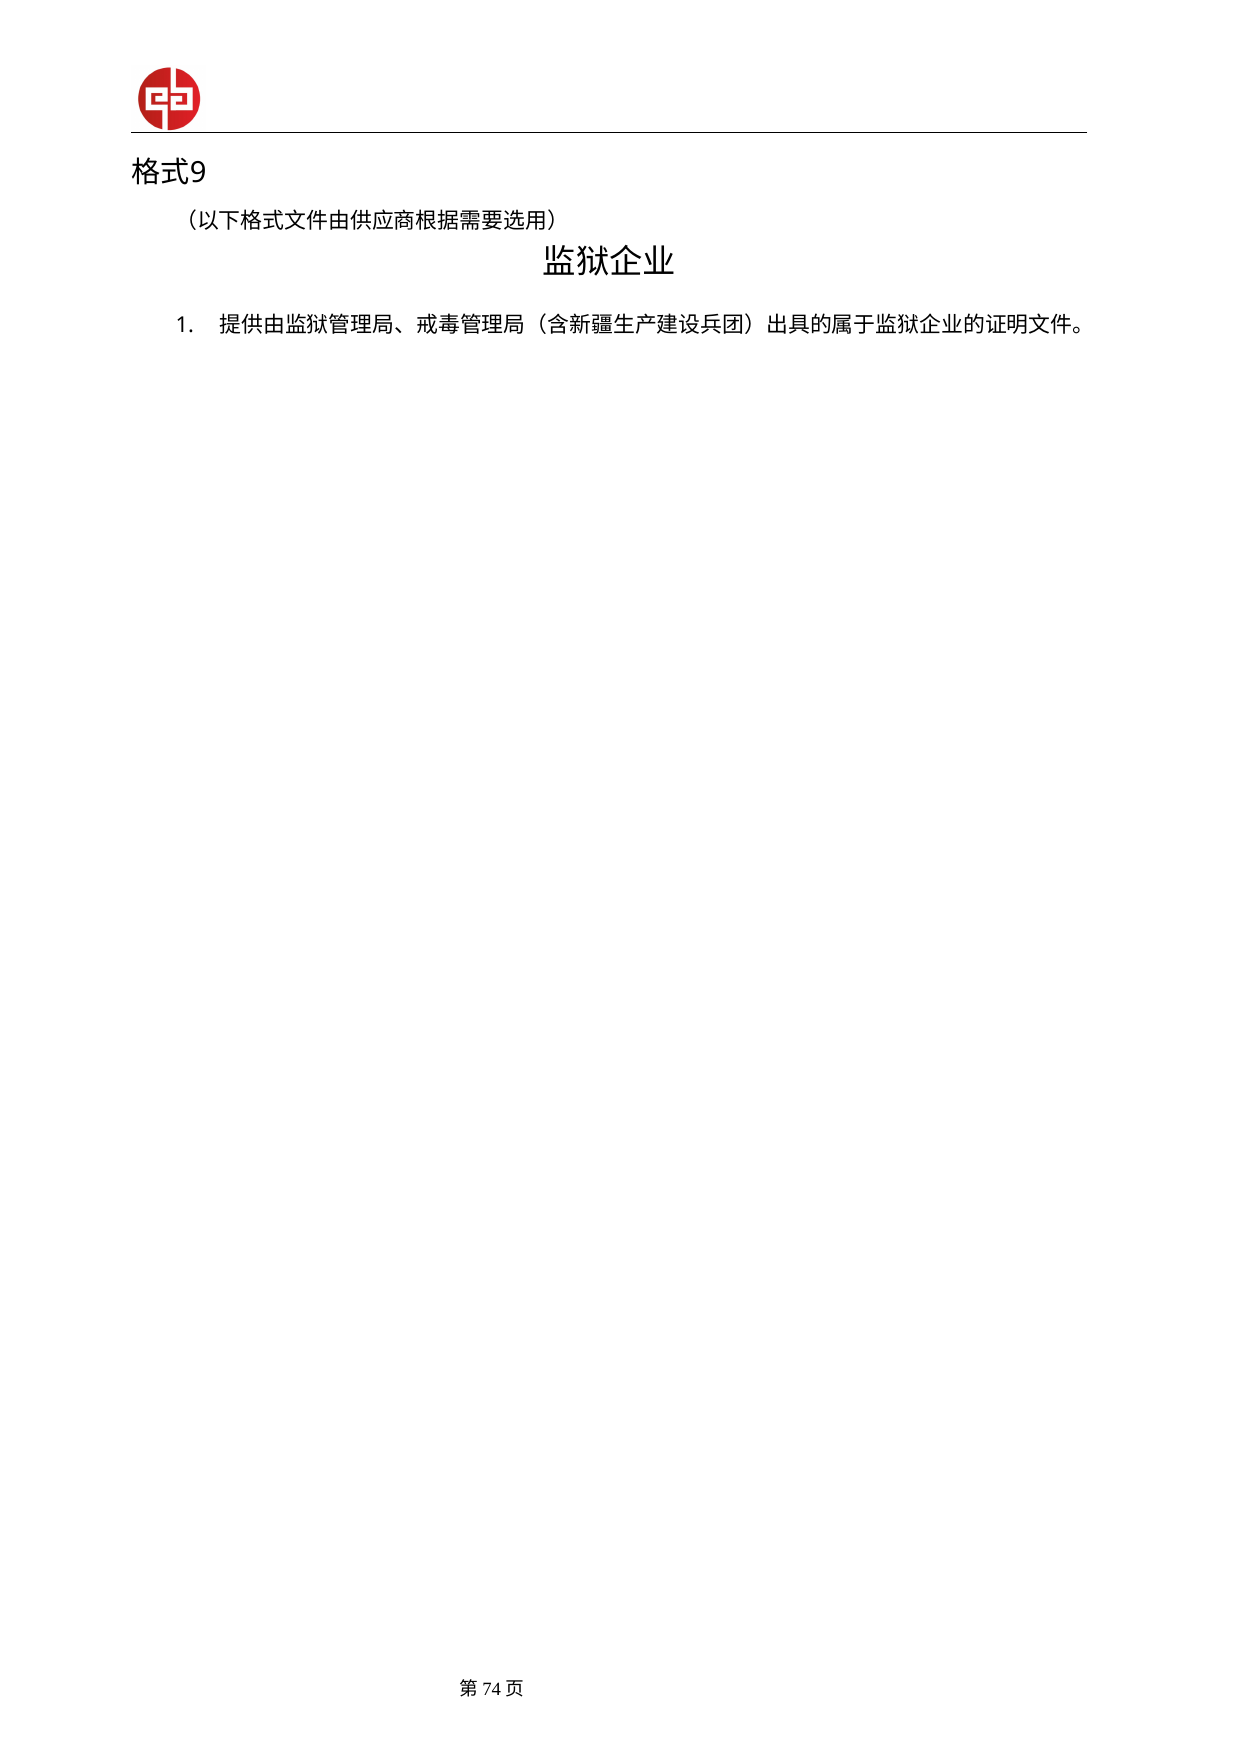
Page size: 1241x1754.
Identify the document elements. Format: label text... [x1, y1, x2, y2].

subtitle 监狱企业 [131, 235, 1087, 283]
text （以下格式文件由供应商根据需要选用） [131, 202, 1087, 235]
picture [131, 65, 207, 132]
